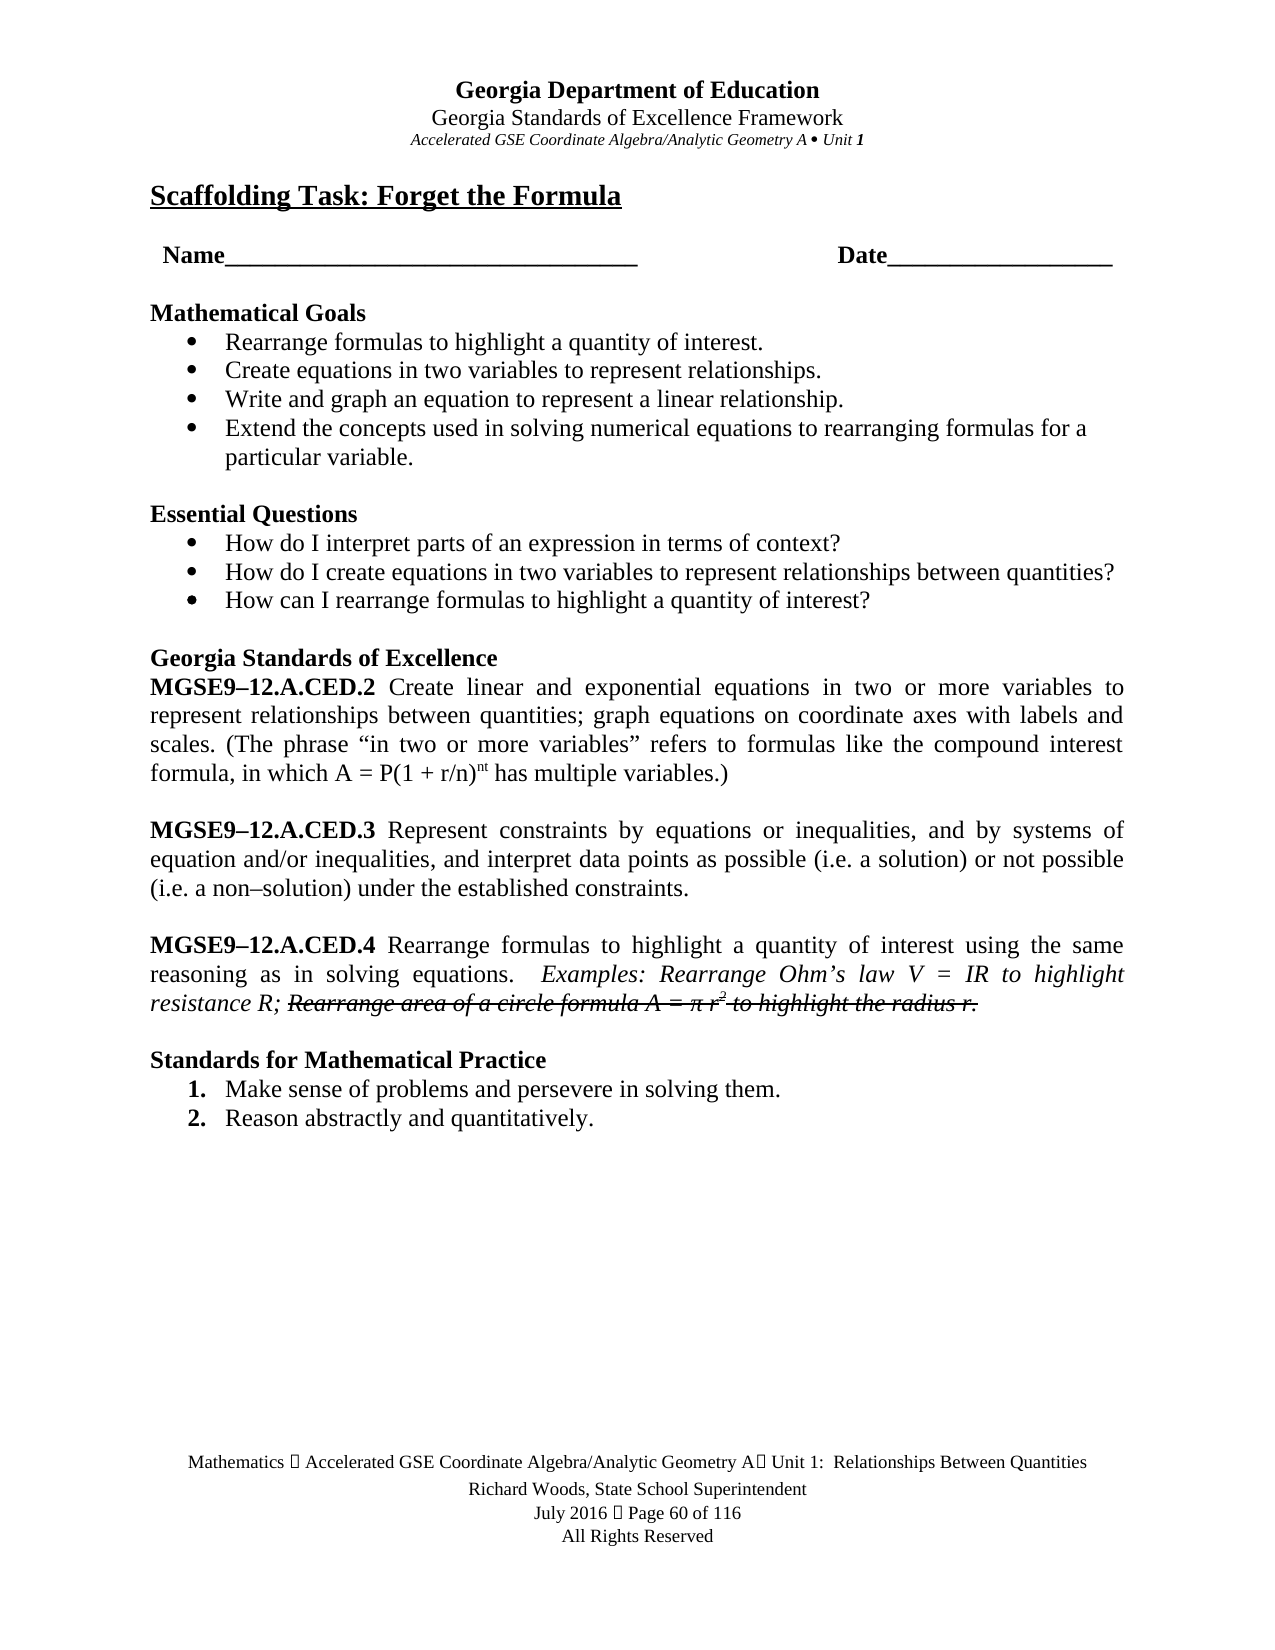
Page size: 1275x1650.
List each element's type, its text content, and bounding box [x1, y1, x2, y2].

text MGSE9–12.A.CED.4 Rearrange formulas to highlight a quantity of interest using the same reasoning as in solving equations. Examples: Rearrange Ohm’s law V = IR to highlight resistance R; Rearrange area of a circle formula A = π r2 to highlight the radius r. [150, 930, 1125, 1017]
text 2. Reason abstractly and quantitatively. [187, 1103, 1125, 1160]
text Scaffolding Task: Forget the Formula [150, 178, 1125, 212]
list How do I interpret parts of an expression in terms of context? [187, 528, 1125, 557]
list How do I create equations in two variables to represent relationships between quantities? [187, 557, 1125, 585]
text Essential Questions [150, 499, 1125, 528]
text 1. Make sense of problems and persevere in solving them. [187, 1074, 1125, 1103]
list Extend the concepts used in solving numerical equations to rearranging formulas for a particular variable. [187, 413, 1125, 470]
list Create equations in two variables to represent relationships. [187, 355, 1125, 384]
list How can I rearrange formulas to highlight a quantity of interest? [187, 585, 1125, 614]
list Rearrange formulas to highlight a quantity of interest. [187, 327, 1125, 355]
text Name_________________________________ Date__________________ [150, 240, 1125, 269]
list Write and graph an equation to represent a linear relationship. [187, 384, 1125, 413]
text MGSE9–12.A.CED.3 Represent constraints by equations or inequalities, and by systems of equation and/or inequalities, and interpret data points as possible (i.e. a solution) or not possible (i.e. a non–solution) under the established constraints. [150, 815, 1125, 902]
text Georgia Standards of Excellence [150, 643, 1125, 672]
text Standards for Mathematical Practice [150, 1045, 1125, 1074]
text MGSE9–12.A.CED.2 Create linear and exponential equations in two or more variables to represent relationships between quantities; graph equations on coordinate axes with labels and scales. (The phrase “in two or more variables” refers to formulas like the compound interest formula, in which A = P(1 + r/n)nt has multiple variables.) [150, 672, 1125, 787]
text Mathematical Goals [150, 298, 1125, 327]
